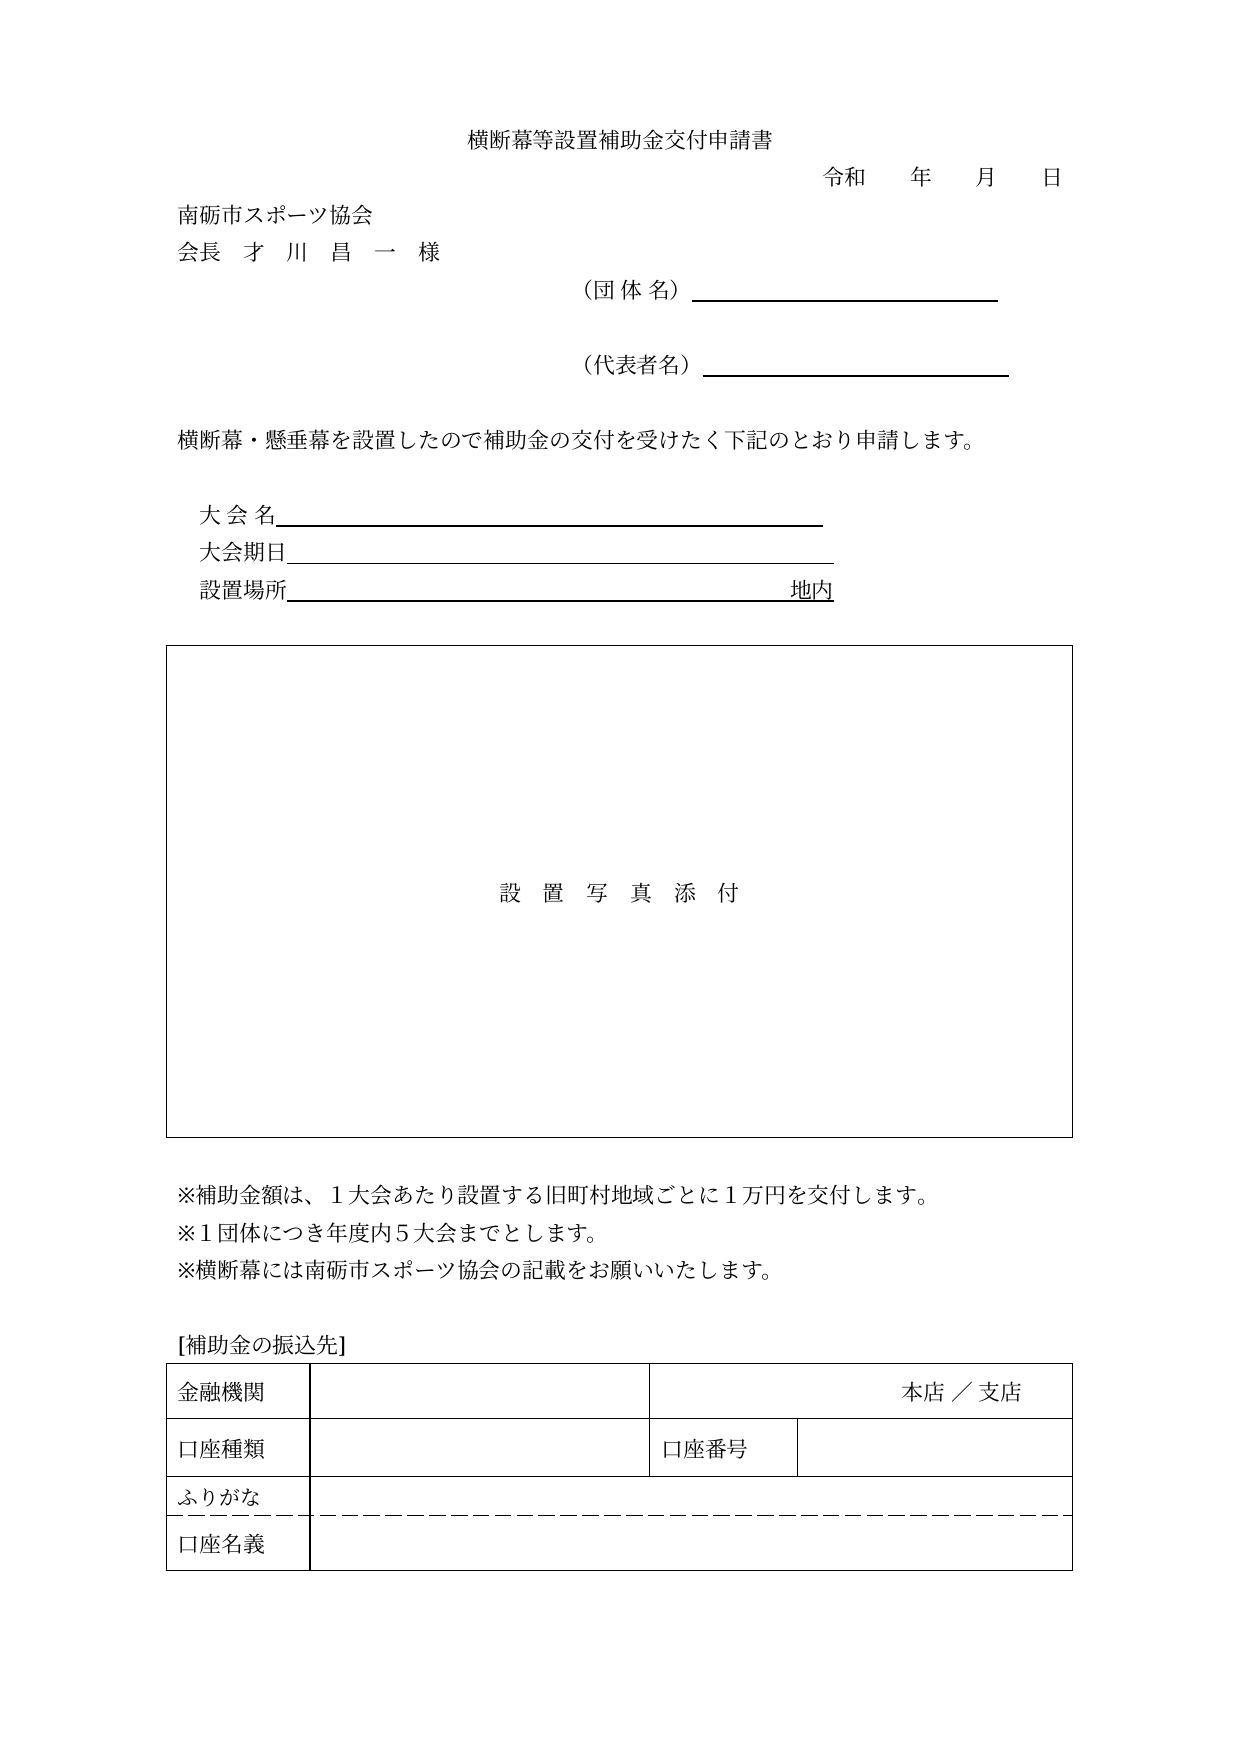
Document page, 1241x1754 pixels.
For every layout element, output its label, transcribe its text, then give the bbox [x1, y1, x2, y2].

table_cell [311, 1477, 1072, 1515]
text 大 会 名 [177, 495, 1038, 532]
text 南砺市スポーツ協会 [177, 195, 1038, 232]
text （代表者名） [177, 345, 1048, 382]
text [補助金の振込先] [177, 1326, 1038, 1363]
table_cell [311, 1419, 649, 1476]
table_cell [798, 1419, 1072, 1476]
table_header [311, 1364, 649, 1418]
text ※１団体につき年度内５大会までとします。 [177, 1213, 1038, 1251]
table_cell 口座番号 [650, 1419, 797, 1476]
table_cell ふりがな [167, 1477, 309, 1515]
table_header 設 置 写 真 添 付 [167, 646, 1072, 1137]
table_header 金融機関 [167, 1364, 309, 1418]
text ※横断幕には南砺市スポーツ協会の記載をお願いいたします。 [177, 1251, 1038, 1288]
table_cell 口座種類 [167, 1419, 309, 1476]
text 設置場所 地内 [177, 570, 1038, 607]
text 横断幕・懸垂幕を設置したので補助金の交付を受けたく下記のとおり申請します。 [177, 420, 1038, 457]
text 会長 才 川 昌 一 様 [177, 232, 1038, 270]
text （団 体 名） [177, 270, 1038, 307]
text 大会期日 [177, 532, 1038, 570]
text ※補助金額は、１大会あたり設置する旧町村地域ごとに１万円を交付します。 [177, 1176, 1038, 1213]
table_header 本店 ／ 支店 [650, 1364, 1072, 1418]
text 令和 年 月 日 [177, 157, 1063, 195]
table_cell [311, 1515, 1072, 1569]
table_cell 口座名義 [167, 1515, 309, 1569]
text 横断幕等設置補助金交付申請書 [177, 120, 1063, 157]
